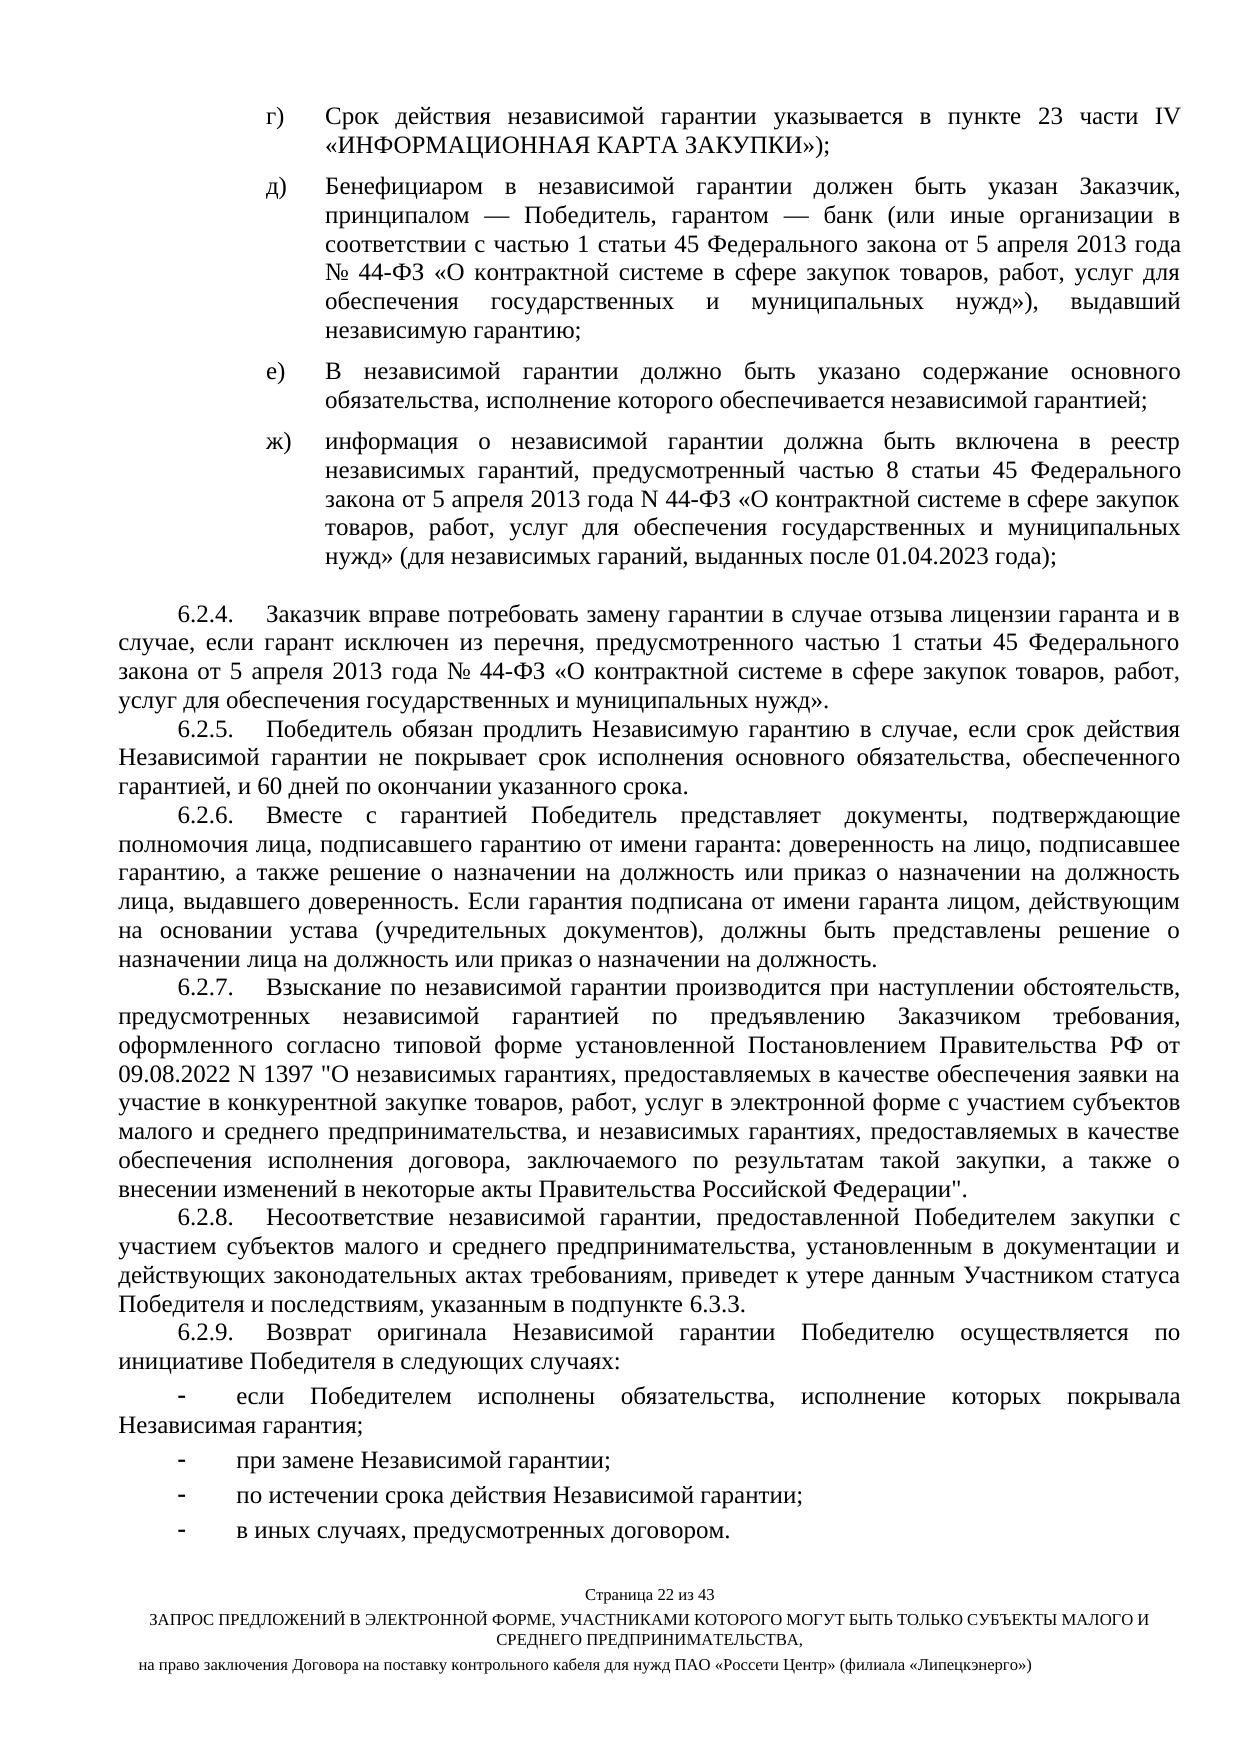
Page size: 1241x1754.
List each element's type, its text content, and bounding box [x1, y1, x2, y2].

subtitle Несоответствие независимой гарантии, предоставленной Победителем закупки с участием субъектов малого и среднего предпринимательства, установленным в документации и действующих законодательных актах требованиям, приведет к утере данным Участником статуса Победителя и последствиям, указанным в подпункте 6.3.3. [118, 1202, 1181, 1317]
list по истечении срока действия Независимой гарантии; [118, 1480, 1181, 1509]
list информация о независимой гарантии должна быть включена в реестр независимых гарантий, предусмотренный частью 8 статьи 45 Федерального закона от 5 апреля 2013 года N 44-ФЗ «О контрактной системе в сфере закупок товаров, работ, услуг для обеспечения государственных и муниципальных нужд» (для независимых гараний, выданных после 01.04.2023 года); [266, 426, 1181, 570]
subtitle Взыскание по независимой гарантии производится при наступлении обстоятельств, предусмотренных независимой гарантией по предъявлению Заказчиком требования, оформленного согласно типовой форме установленной Постановлением Правительства РФ от 09.08.2022 N 1397 "О независимых гарантиях, предоставляемых в качестве обеспечения заявки на участие в конкурентной закупке товаров, работ, услуг в электронной форме с участием субъектов малого и среднего предпринимательства, и независимых гарантиях, предоставляемых в качестве обеспечения исполнения договора, заключаемого по результатам такой закупки, а также о внесении изменений в некоторые акты Правительства Российской Федерации". [118, 972, 1181, 1202]
list если Победителем исполнены обязательства, исполнение которых покрывала Независимая гарантия; [118, 1381, 1181, 1439]
subtitle Заказчик вправе потребовать замену гарантии в случае отзыва лицензии гаранта и в случае, если гарант исключен из перечня, предусмотренного частью 1 статьи 45 Федерального закона от 5 апреля 2013 года № 44-ФЗ «О контрактной системе в сфере закупок товаров, работ, услуг для обеспечения государственных и муниципальных нужд». [118, 599, 1181, 714]
list при замене Независимой гарантии; [118, 1445, 1181, 1474]
list Бенефициаром в независимой гарантии должен быть указан Заказчик, принципалом — Победитель, гарантом — банк (или иные организации в соответствии с частью 1 статьи 45 Федерального закона от 5 апреля 2013 года № 44-ФЗ «О контрактной системе в сфере закупок товаров, работ, услуг для обеспечения государственных и муниципальных нужд»), выдавший независимую гарантию; [266, 171, 1181, 344]
subtitle Вместе с гарантией Победитель представляет документы, подтверждающие полномочия лица, подписавшего гарантию от имени гаранта: доверенность на лицо, подписавшее гарантию, а также решение о назначении на должность или приказ о назначении на должность лица, выдавшего доверенность. Если гарантия подписана от имени гаранта лицом, действующим на основании устава (учредительных документов), должны быть представлены решение о назначении лица на должность или приказ о назначении на должность. [118, 800, 1181, 972]
list В независимой гарантии должно быть указано содержание основного обязательства, исполнение которого обеспечивается независимой гарантией; [266, 356, 1181, 414]
subtitle Возврат оригинала Независимой гарантии Победителю осуществляется по инициативе Победителя в следующих случаях: [118, 1317, 1181, 1375]
list Срок действия независимой гарантии указывается в пункте 23 части IV «ИНФОРМАЦИОННАЯ КАРТА ЗАКУПКИ»); [266, 101, 1181, 159]
subtitle Победитель обязан продлить Независимую гарантию в случае, если срок действия Независимой гарантии не покрывает срок исполнения основного обязательства, обеспеченного гарантией, и 60 дней по окончании указанного срока. [118, 714, 1181, 800]
list в иных случаях, предусмотренных договором. [118, 1515, 1181, 1544]
